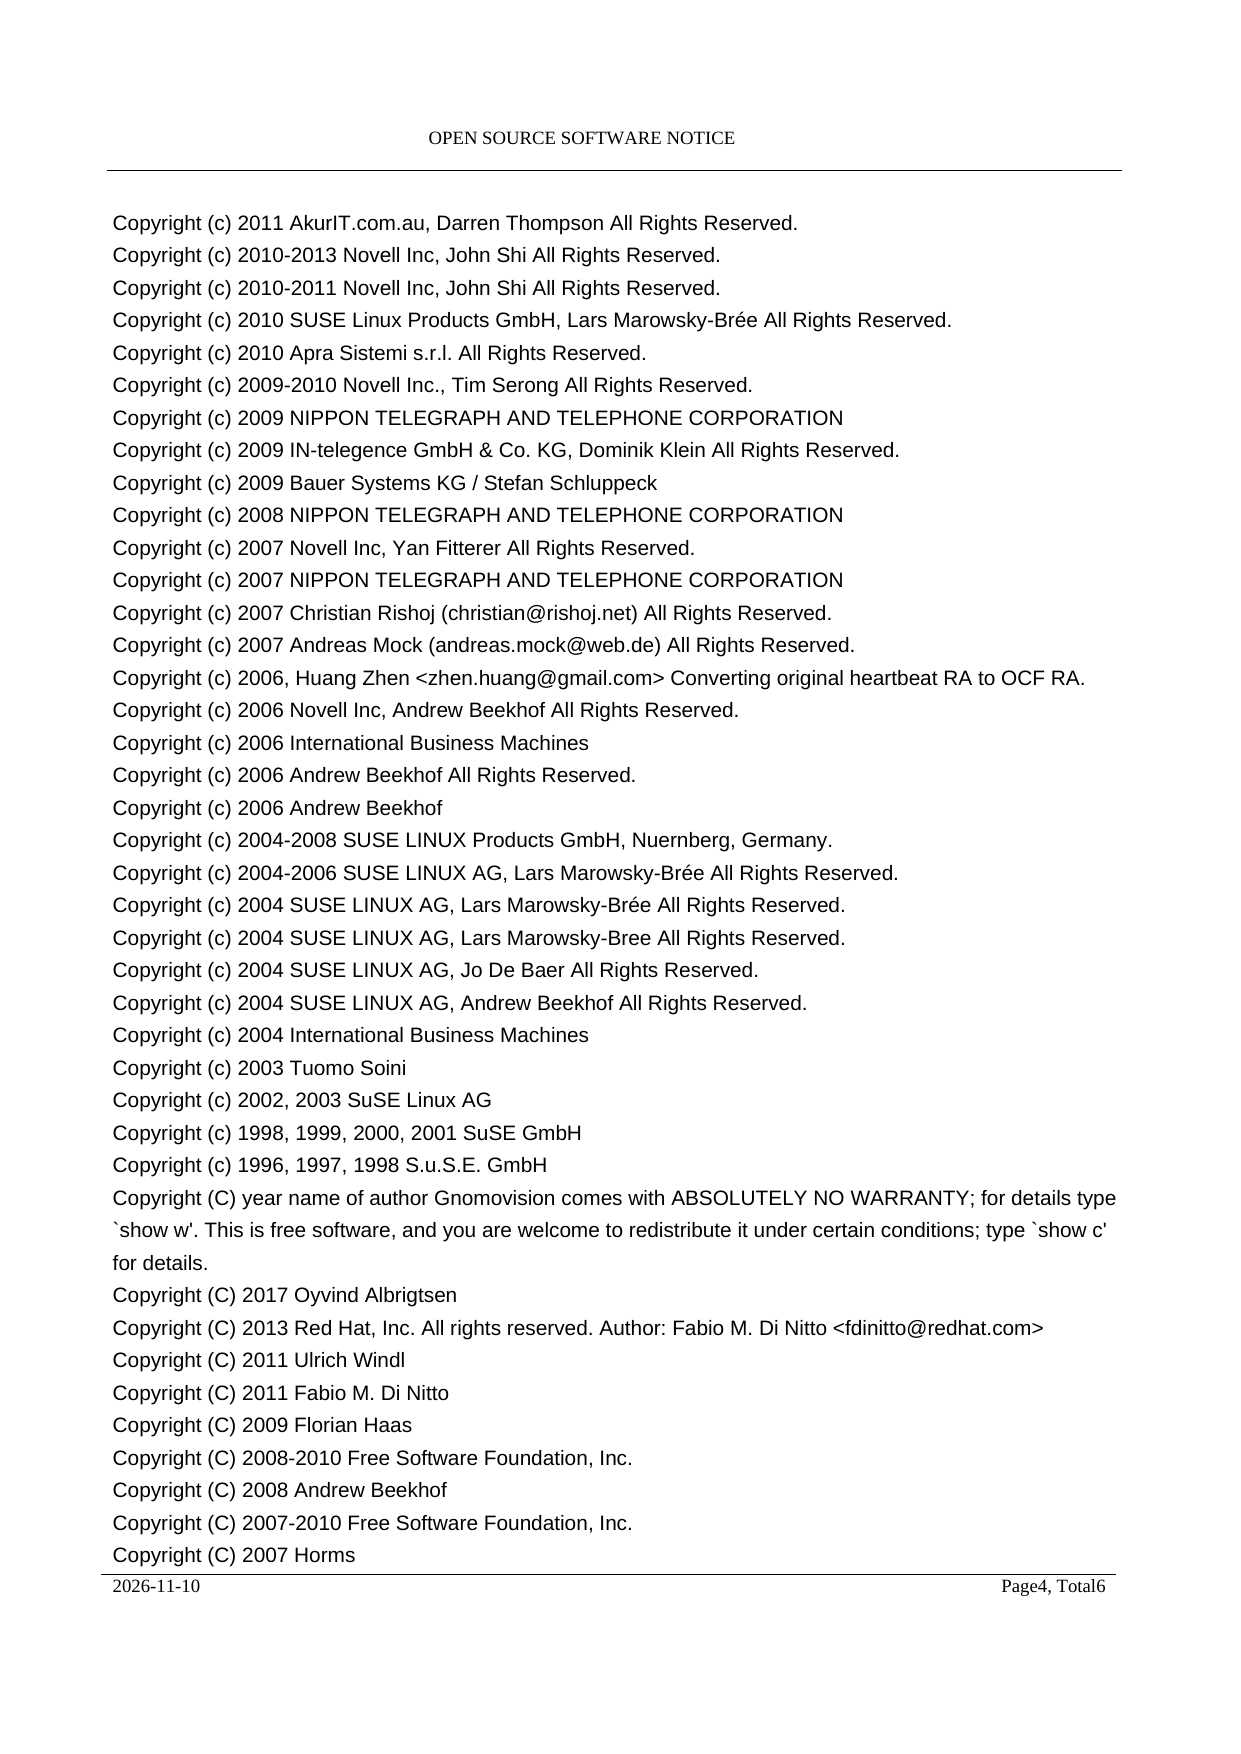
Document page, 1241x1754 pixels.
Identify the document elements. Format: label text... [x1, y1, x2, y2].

text Copyright (c) 2010-2011 Novell Inc, John Shi All Rights Reserved. [112, 271, 1128, 304]
text Copyright (c) 2010 Apra Sistemi s.r.l. All Rights Reserved. [112, 336, 1128, 369]
text Copyright (c) 2006 Andrew Beekhof All Rights Reserved. [112, 759, 1128, 791]
text Copyright (c) 2010 SUSE Linux Products GmbH, Lars Marowsky-Brée All Rights Reserved. [112, 304, 1128, 336]
text Copyright (C) 2008 Andrew Beekhof [112, 1474, 1128, 1506]
text Copyright (c) 2006 Andrew Beekhof [112, 791, 1128, 824]
text Copyright (C) year name of author Gnomovision comes with ABSOLUTELY NO WARRANTY; for details type `show w'. This is free software, and you are welcome to redistribute it under certain conditions; type `show c' for details. [112, 1181, 1128, 1279]
text Copyright (c) 2004-2008 SUSE LINUX Products GmbH, Nuernberg, Germany. [112, 824, 1128, 856]
text Copyright (c) 2006 International Business Machines [112, 726, 1128, 759]
text Copyright (c) 2009-2010 Novell Inc., Tim Serong All Rights Reserved. [112, 369, 1128, 401]
text Copyright (c) 2009 NIPPON TELEGRAPH AND TELEPHONE CORPORATION [112, 401, 1128, 434]
text Copyright (C) 2007-2010 Free Software Foundation, Inc. [112, 1506, 1128, 1539]
text Copyright (c) 2008 NIPPON TELEGRAPH AND TELEPHONE CORPORATION [112, 499, 1128, 531]
text Copyright (c) 2011 AkurIT.com.au, Darren Thompson All Rights Reserved. [112, 206, 1128, 239]
text Copyright (C) 2017 Oyvind Albrigtsen [112, 1279, 1128, 1311]
text Copyright (c) 2004 SUSE LINUX AG, Lars Marowsky-Brée All Rights Reserved. [112, 889, 1128, 921]
text Copyright (c) 2004 SUSE LINUX AG, Andrew Beekhof All Rights Reserved. [112, 986, 1128, 1019]
text Copyright (c) 2003 Tuomo Soini [112, 1051, 1128, 1084]
text Copyright (C) 2008-2010 Free Software Foundation, Inc. [112, 1441, 1128, 1474]
text Copyright (C) 2011 Ulrich Windl [112, 1344, 1128, 1376]
text Copyright (c) 2007 Novell Inc, Yan Fitterer All Rights Reserved. [112, 531, 1128, 564]
text Copyright (C) 2007 Horms [112, 1539, 1128, 1571]
text Copyright (c) 1996, 1997, 1998 S.u.S.E. GmbH [112, 1149, 1128, 1181]
text Copyright (C) 2009 Florian Haas [112, 1409, 1128, 1441]
text Copyright (C) 2013 Red Hat, Inc. All rights reserved. Author: Fabio M. Di Nitto <fdinitto@redhat.com> [112, 1311, 1128, 1344]
text Copyright (C) 2011 Fabio M. Di Nitto [112, 1376, 1128, 1409]
text Copyright (c) 2004 SUSE LINUX AG, Lars Marowsky-Bree All Rights Reserved. [112, 921, 1128, 954]
text Copyright (c) 2002, 2003 SuSE Linux AG [112, 1084, 1128, 1116]
text Copyright (c) 2009 IN-telegence GmbH & Co. KG, Dominik Klein All Rights Reserved. [112, 434, 1128, 466]
text Copyright (c) 2010-2013 Novell Inc, John Shi All Rights Reserved. [112, 239, 1128, 271]
text Copyright (c) 1998, 1999, 2000, 2001 SuSE GmbH [112, 1116, 1128, 1149]
text Copyright (c) 2004 SUSE LINUX AG, Jo De Baer All Rights Reserved. [112, 954, 1128, 986]
text Copyright (c) 2004 International Business Machines [112, 1019, 1128, 1051]
text Copyright (c) 2004-2006 SUSE LINUX AG, Lars Marowsky-Brée All Rights Reserved. [112, 856, 1128, 889]
text Copyright (c) 2006 Novell Inc, Andrew Beekhof All Rights Reserved. [112, 694, 1128, 726]
text Copyright (c) 2009 Bauer Systems KG / Stefan Schluppeck [112, 466, 1128, 499]
text Copyright (c) 2006, Huang Zhen <zhen.huang@gmail.com> Converting original heartbeat RA to OCF RA. [112, 661, 1128, 694]
text Copyright (c) 2007 Christian Rishoj (christian@rishoj.net) All Rights Reserved. [112, 596, 1128, 629]
text Copyright (c) 2007 Andreas Mock (andreas.mock@web.de) All Rights Reserved. [112, 629, 1128, 661]
text Copyright (c) 2007 NIPPON TELEGRAPH AND TELEPHONE CORPORATION [112, 564, 1128, 596]
